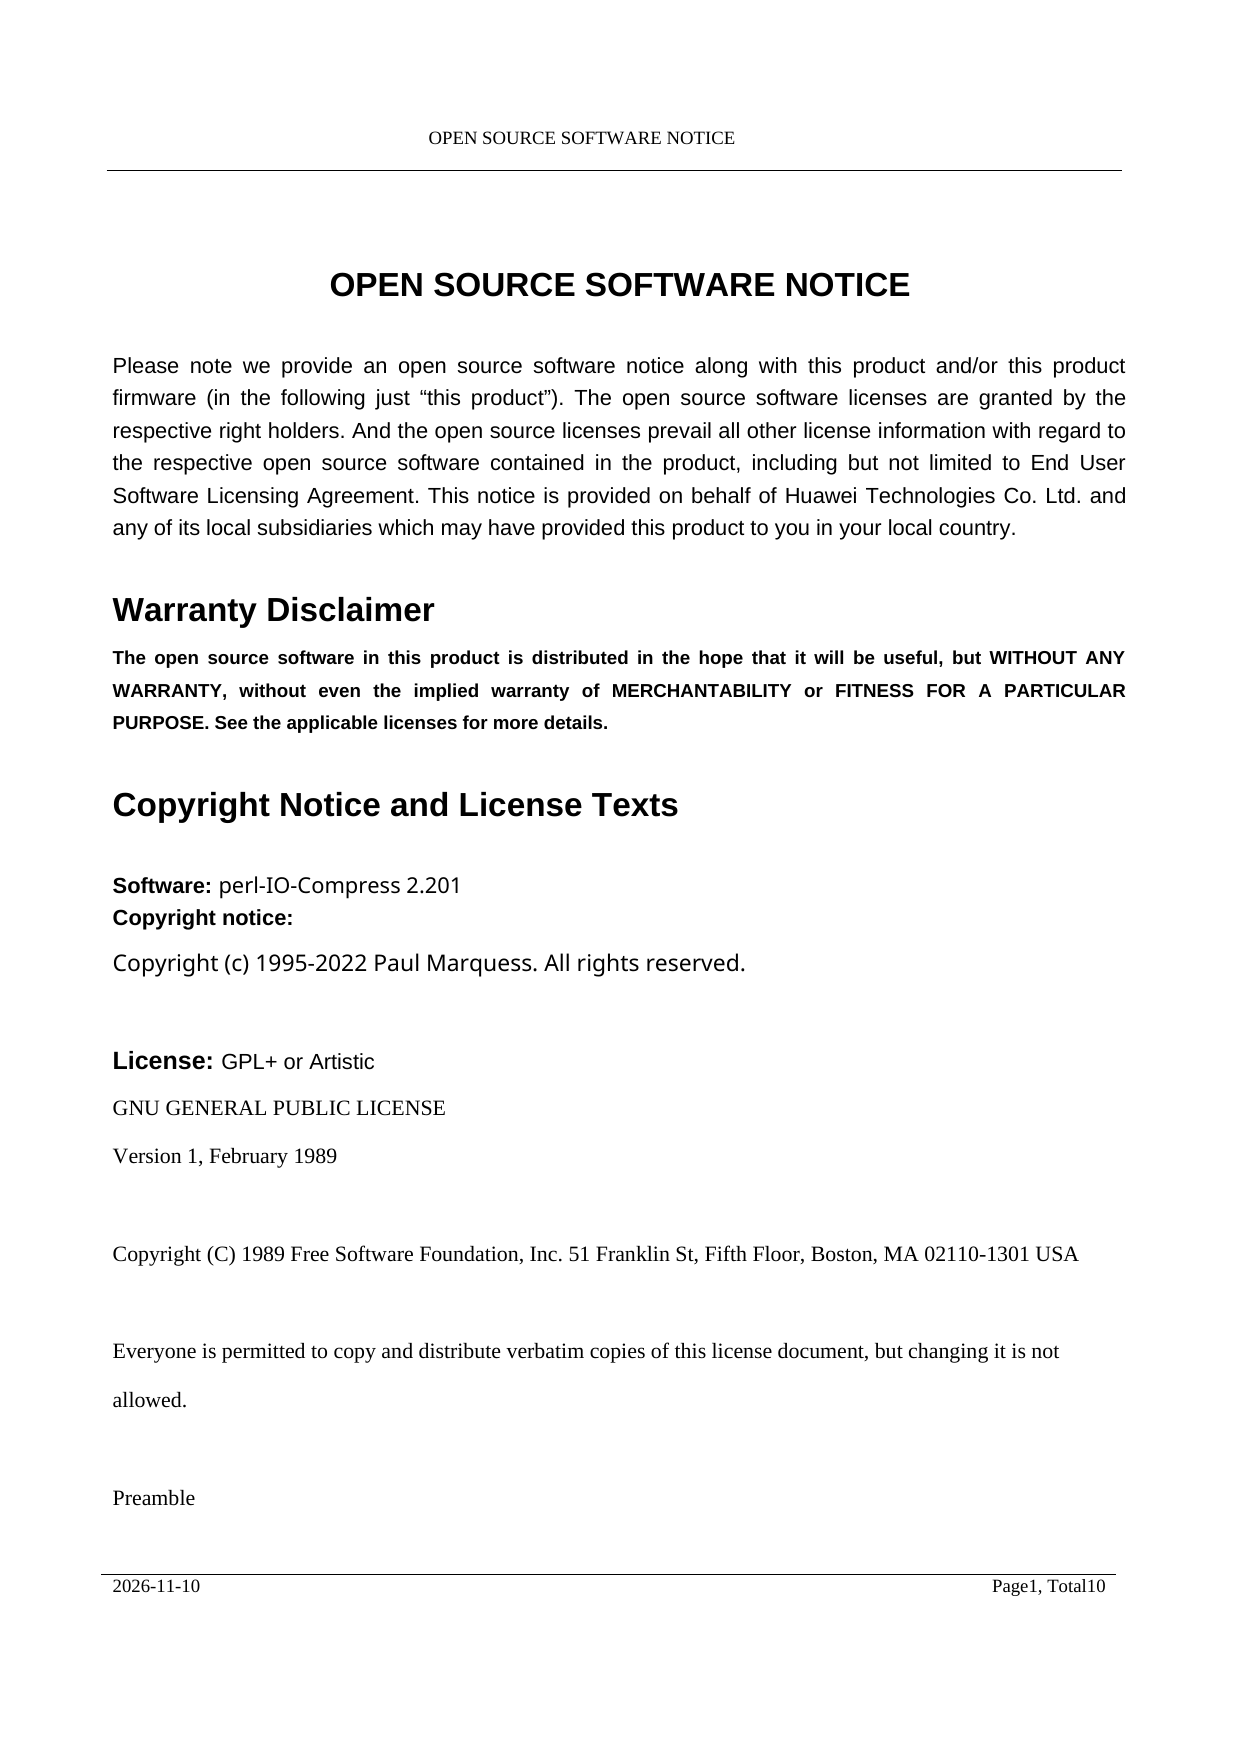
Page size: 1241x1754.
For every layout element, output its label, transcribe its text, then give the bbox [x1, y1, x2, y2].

text Warranty Disclaimer [112, 576, 1128, 641]
text Software: perl-IO-Compress 2.201 [112, 869, 1128, 901]
text The open source software in this product is distributed in the hope that it will be useful, but WITHOUT ANY WARRANTY, without even the implied warranty of MERCHANTABILITY or FITNESS FOR A PARTICULAR PURPOSE. See the applicable licenses for more details. [112, 641, 1128, 739]
text OPEN SOURCE SOFTWARE NOTICE [112, 251, 1128, 316]
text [112, 1091, 1128, 1513]
text Please note we provide an open source software notice along with this product and/or this product firmware (in the following just “this product”). The open source software licenses are granted by the respective right holders. And the open source licenses prevail all other license information with regard to the respective open source software contained in the product, including but not limited to End User Software Licensing Agreement. This notice is provided on behalf of Huawei Technologies Co. Ltd. and any of its local subsidiaries which may have provided this product to you in your local country. [112, 349, 1128, 544]
text Copyright Notice and License Texts [112, 771, 1128, 836]
text Copyright notice: [112, 901, 1128, 934]
text License: GPL+ or Artistic [112, 1044, 1128, 1077]
text Copyright (c) 1995-2022 Paul Marquess. All rights reserved. [112, 947, 1128, 1028]
